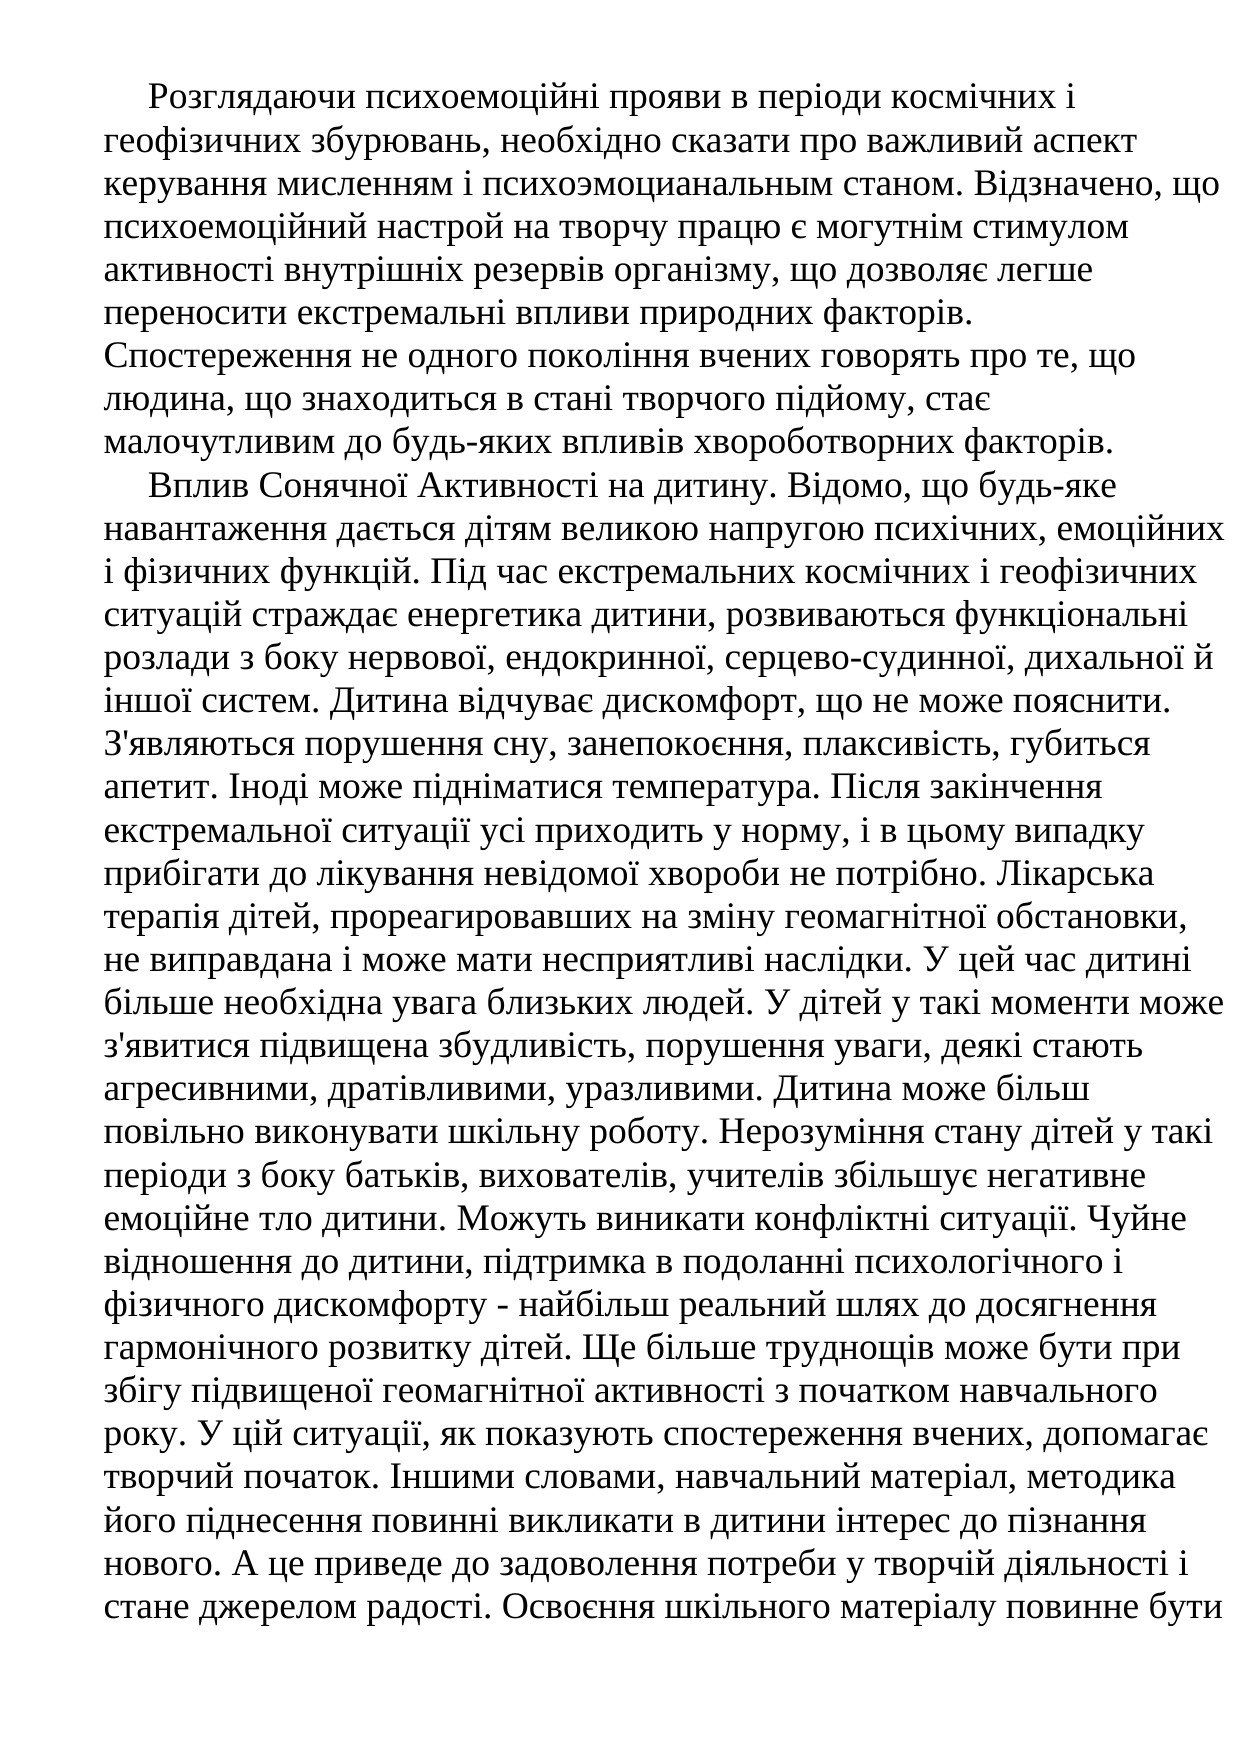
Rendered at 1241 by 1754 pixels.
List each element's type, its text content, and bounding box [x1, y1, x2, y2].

text Розглядаючи психоемоційні прояви в періоди космічних і геофізичних збурювань, необхідно сказати про важливий аспект керування мисленням і психоэмоцианальным станом. Відзначено, що психоемоційний настрой на творчу працю є могутнім стимулом активності внутрішніх резервів організму, що дозволяє легше переносити екстремальні впливи природних факторів. Спостереження не одного покоління вчених говорять про те, що людина, що знаходиться в стані творчого підйому, стає малочутливим до будь-яких впливів хвороботворних факторів. [103, 74, 1231, 462]
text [103, 462, 1231, 1626]
